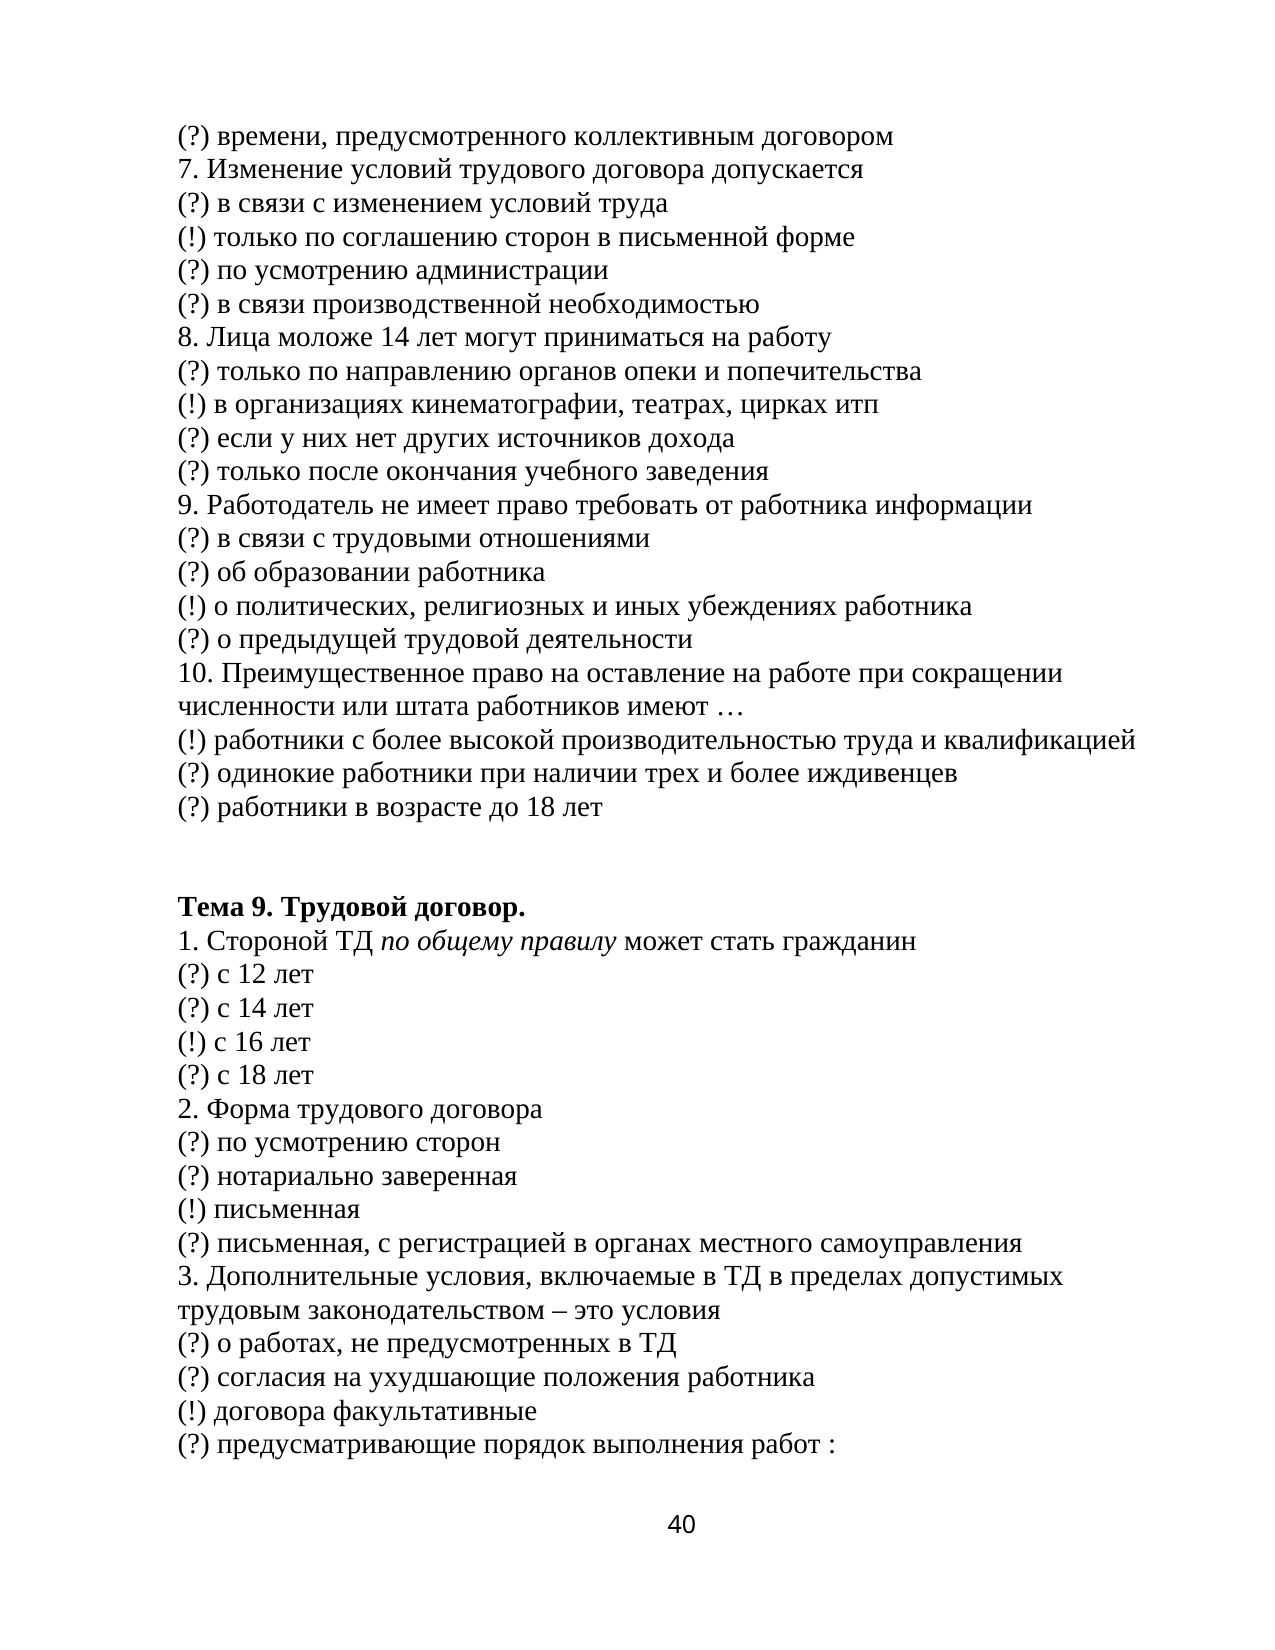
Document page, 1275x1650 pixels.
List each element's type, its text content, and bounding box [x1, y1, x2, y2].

text (!) письменная [177, 1191, 1186, 1225]
text (?) с 12 лет [177, 957, 1186, 990]
text (?) согласия на ухудшающие положения работника [177, 1359, 1186, 1393]
text (?) с 18 лет [177, 1057, 1186, 1091]
text (!) договора факультативные (?) предусматривающие порядок выполнения работ : [177, 1393, 1186, 1460]
text Тема 9. Трудовой договор. [177, 889, 1186, 923]
text (?) письменная, с регистрацией в органах местного самоуправления [177, 1225, 1186, 1258]
text (!) с 16 лет [177, 1024, 1186, 1057]
text 2. Форма трудового договора [177, 1091, 1186, 1124]
text (?) с 14 лет [177, 990, 1186, 1024]
text 1. Стороной ТД по общему правилу может стать гражданин [177, 923, 1186, 957]
text (?) нотариально заверенная [177, 1158, 1186, 1191]
text 3. Дополнительные условия, включаемые в ТД в пределах допустимых трудовым законодательством – это условия [177, 1258, 1186, 1326]
text (?) о работах, не предусмотренных в ТД [177, 1326, 1186, 1359]
text (?) по усмотрению сторон [177, 1124, 1186, 1158]
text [177, 118, 1186, 822]
